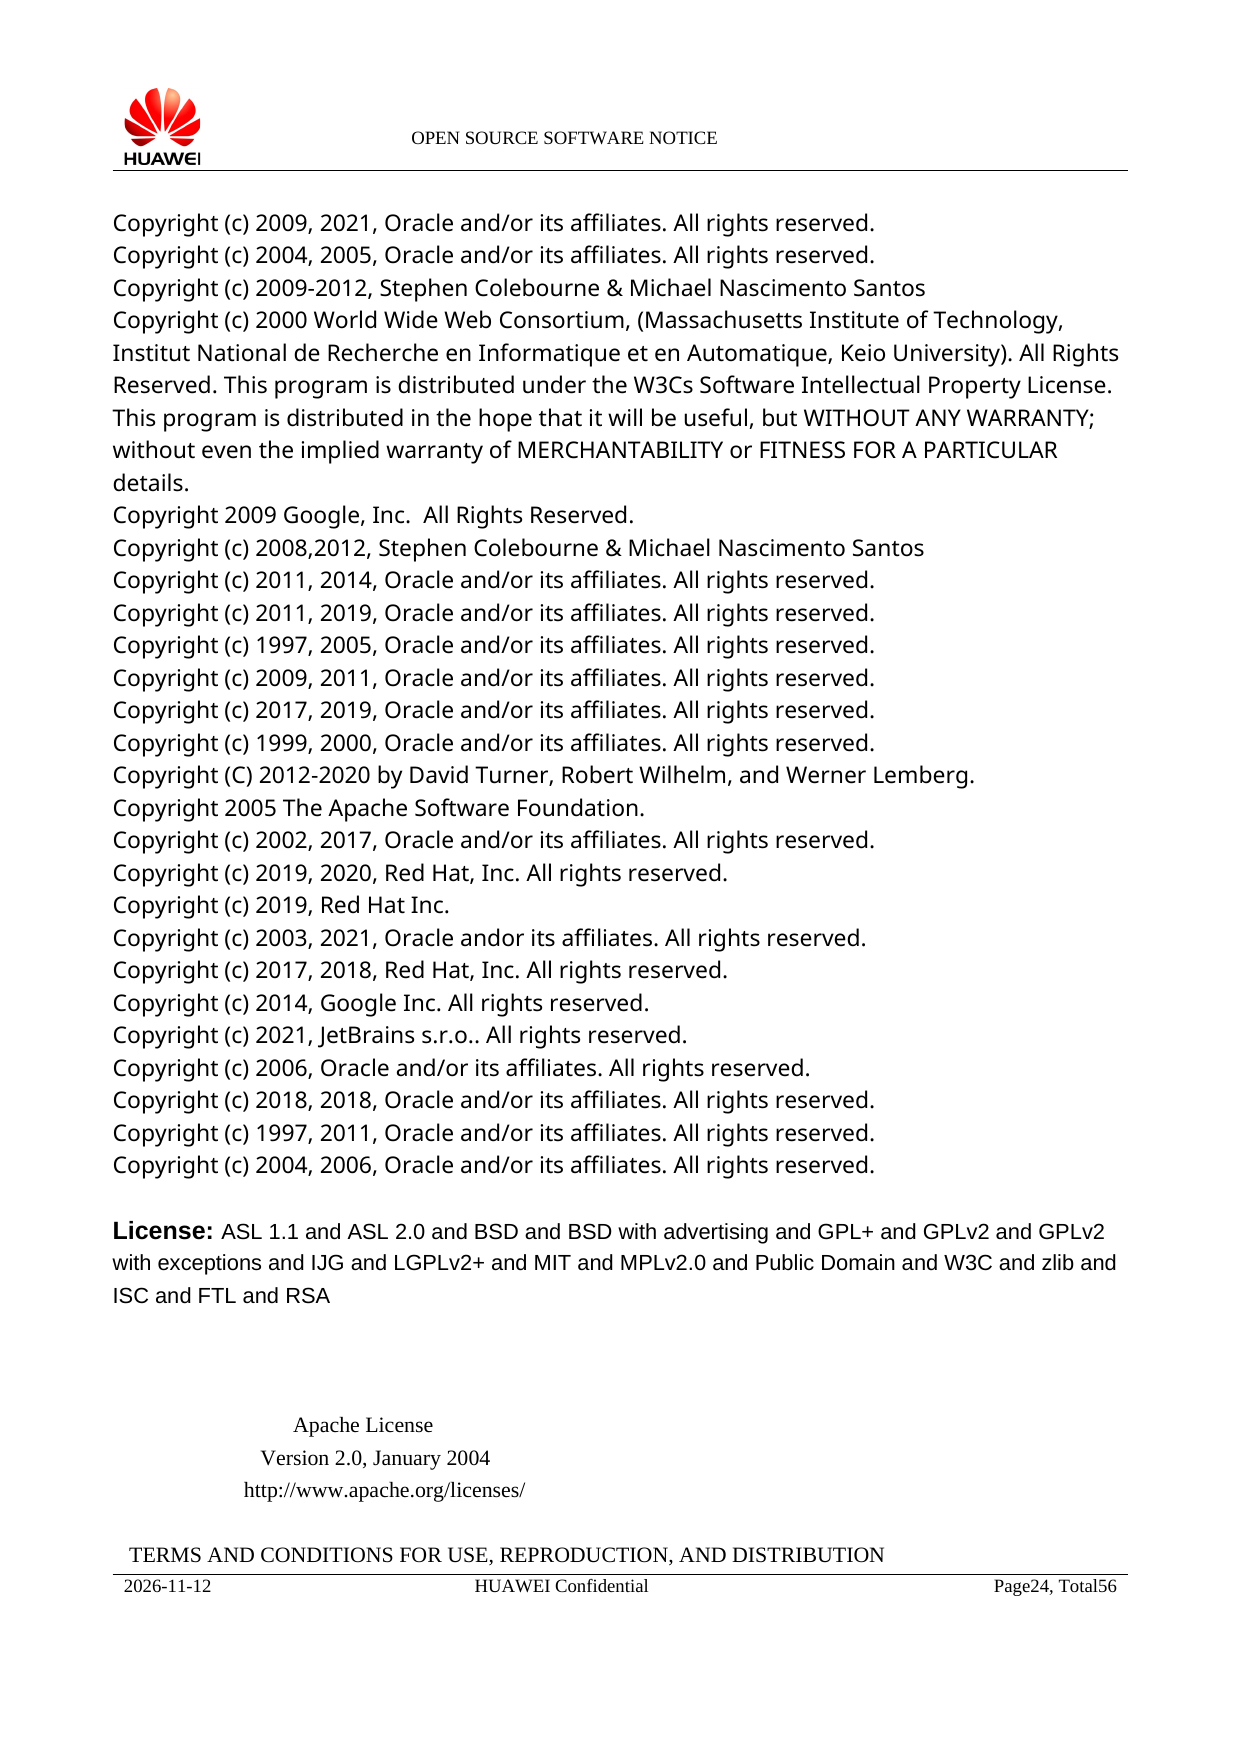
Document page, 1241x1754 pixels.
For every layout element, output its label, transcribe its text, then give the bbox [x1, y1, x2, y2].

picture [124, 88, 201, 165]
text License: ASL 1.1 and ASL 2.0 and BSD and BSD with advertising and GPL+ and GPLv2 and GPLv2 with exceptions and IJG and LGPLv2+ and MIT and MPLv2.0 and Public Domain and W3C and zlib and ISC and FTL and RSA [112, 1214, 1128, 1311]
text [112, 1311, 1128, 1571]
